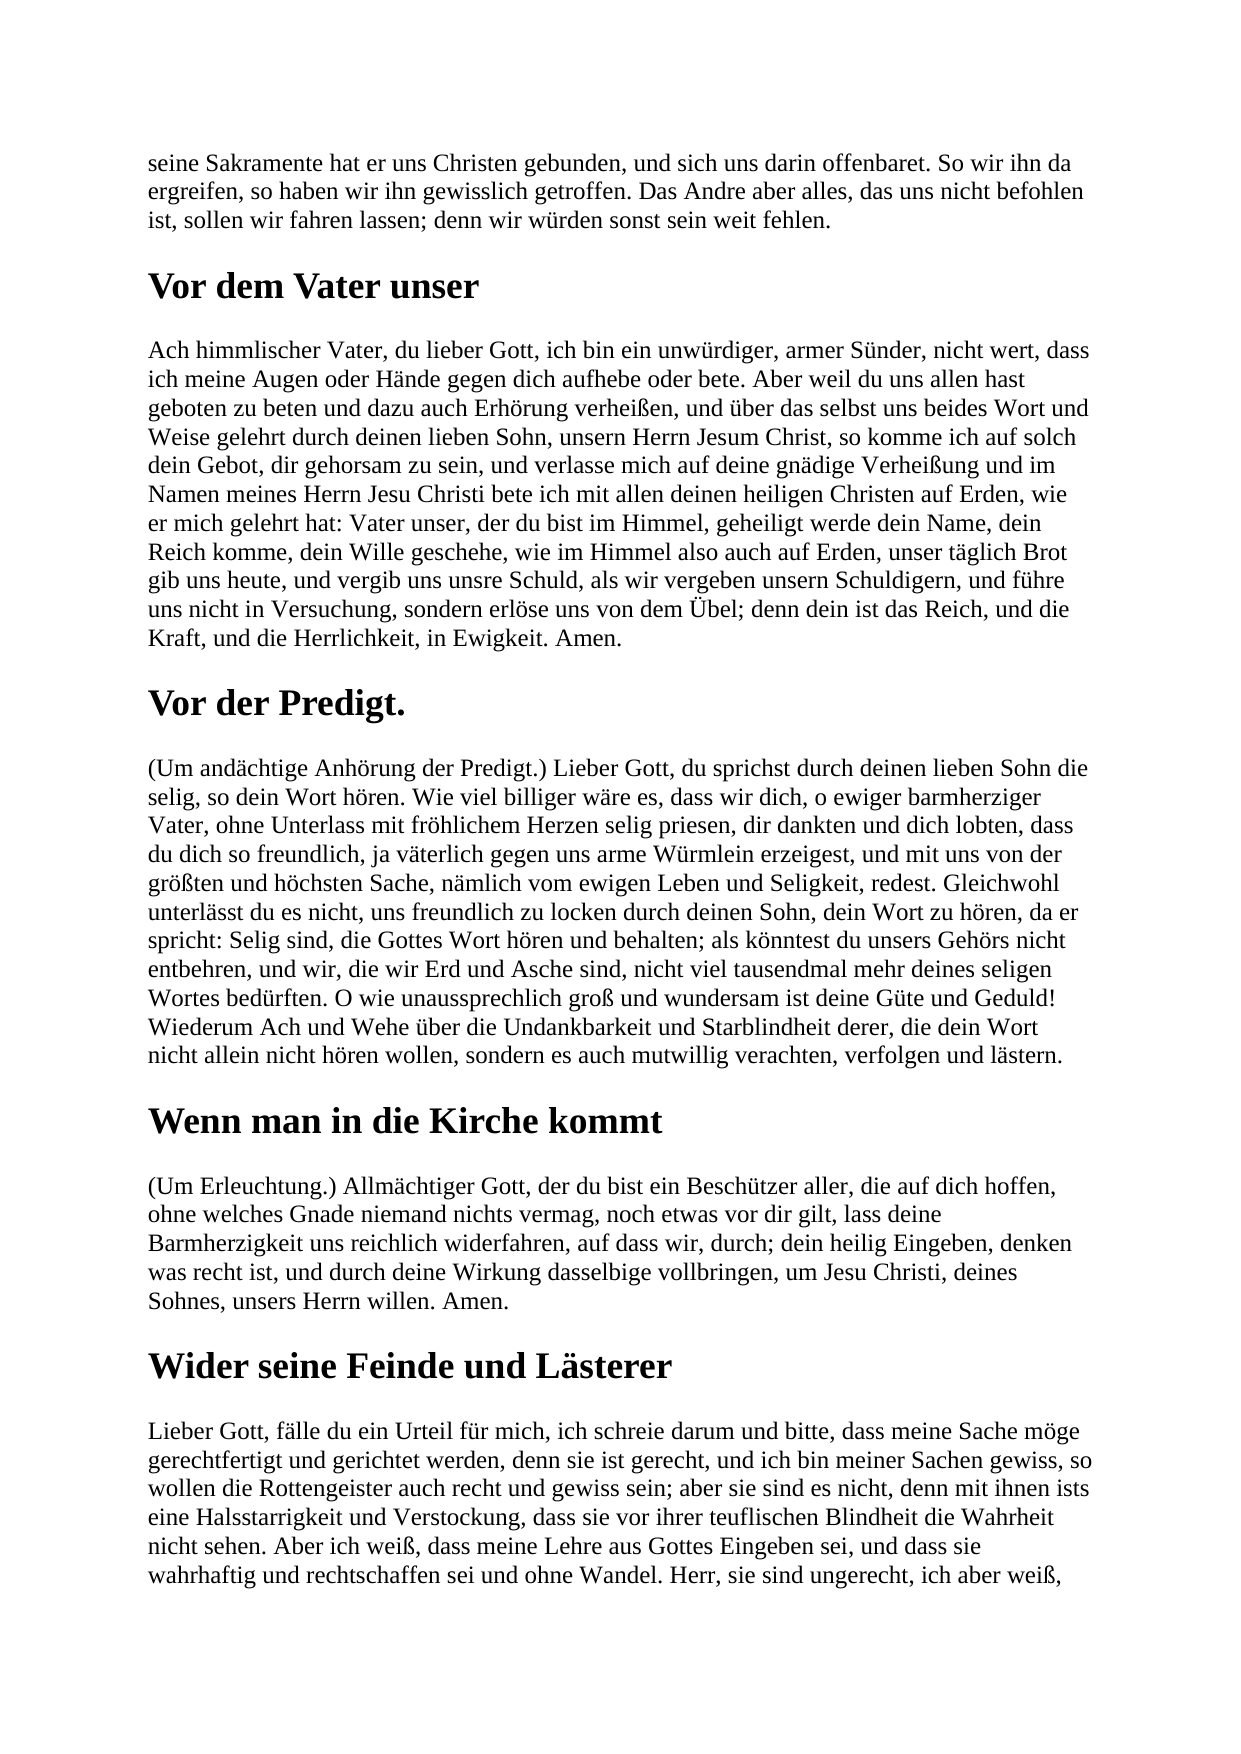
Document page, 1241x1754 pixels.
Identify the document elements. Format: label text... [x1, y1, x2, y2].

subtitle Vor der Predigt. [148, 681, 1093, 724]
subtitle Vor dem Vater unser [148, 263, 1093, 306]
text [148, 148, 1093, 234]
subtitle Wider seine Feinde und Lästerer [148, 1344, 1093, 1387]
text (Um andächtige Anhörung der Predigt.) Lieber Gott, du sprichst durch deinen lieben Sohn die selig, so dein Wort hören. Wie viel billiger wäre es, dass wir dich, o ewiger barmherziger Vater, ohne Unterlass mit fröhlichem Herzen selig priesen, dir dankten und dich lobten, dass du dich so freundlich, ja väterlich gegen uns arme Würmlein erzeigest, und mit uns von der größten und höchsten Sache, nämlich vom ewigen Leben und Seligkeit, redest. Gleichwohl unterlässt du es nicht, uns freundlich zu locken durch deinen Sohn, dein Wort zu hören, da er spricht: Selig sind, die Gottes Wort hören und behalten; als könntest du unsers Gehörs nicht entbehren, und wir, die wir Erd und Asche sind, nicht viel tausendmal mehr deines seligen Wortes bedürften. O wie unaussprechlich groß und wundersam ist deine Güte und Geduld! Wiederum Ach und Wehe über die Undankbarkeit und Starblindheit derer, die dein Wort nicht allein nicht hören wollen, sondern es auch mutwillig verachten, verfolgen und lästern. [148, 753, 1093, 1069]
text Ach himmlischer Vater, du lieber Gott, ich bin ein unwürdiger, armer Sünder, nicht wert, dass ich meine Augen oder Hände gegen dich aufhebe oder bete. Aber weil du uns allen hast geboten zu beten und dazu auch Erhörung verheißen, und über das selbst uns beides Wort und Weise gelehrt durch deinen lieben Sohn, unsern Herrn Jesum Christ, so komme ich auf solch dein Gebot, dir gehorsam zu sein, und verlasse mich auf deine gnädige Verheißung und im Namen meines Herrn Jesu Christi bete ich mit allen deinen heiligen Christen auf Erden, wie er mich gelehrt hat: Vater unser, der du bist im Himmel, geheiligt werde dein Name, dein Reich komme, dein Wille geschehe, wie im Himmel also auch auf Erden, unser täglich Brot gib uns heute, und vergib uns unsre Schuld, als wir vergeben unsern Schuldigern, und führe uns nicht in Versuchung, sondern erlöse uns von dem Übel; denn dein ist das Reich, und die Kraft, und die Herrlichkeit, in Ewigkeit. Amen. [148, 335, 1093, 652]
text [148, 1416, 1093, 1588]
text (Um Erleuchtung.) Allmächtiger Gott, der du bist ein Beschützer aller, die auf dich hoffen, ohne welches Gnade niemand nichts vermag, noch etwas vor dir gilt, lass deine Barmherzigkeit uns reichlich widerfahren, auf dass wir, durch; dein heilig Eingeben, denken was recht ist, und durch deine Wirkung dasselbige vollbringen, um Jesu Christi, deines Sohnes, unsers Herrn willen. Amen. [148, 1171, 1093, 1314]
subtitle Wenn man in die Kirche kommt [148, 1098, 1093, 1142]
